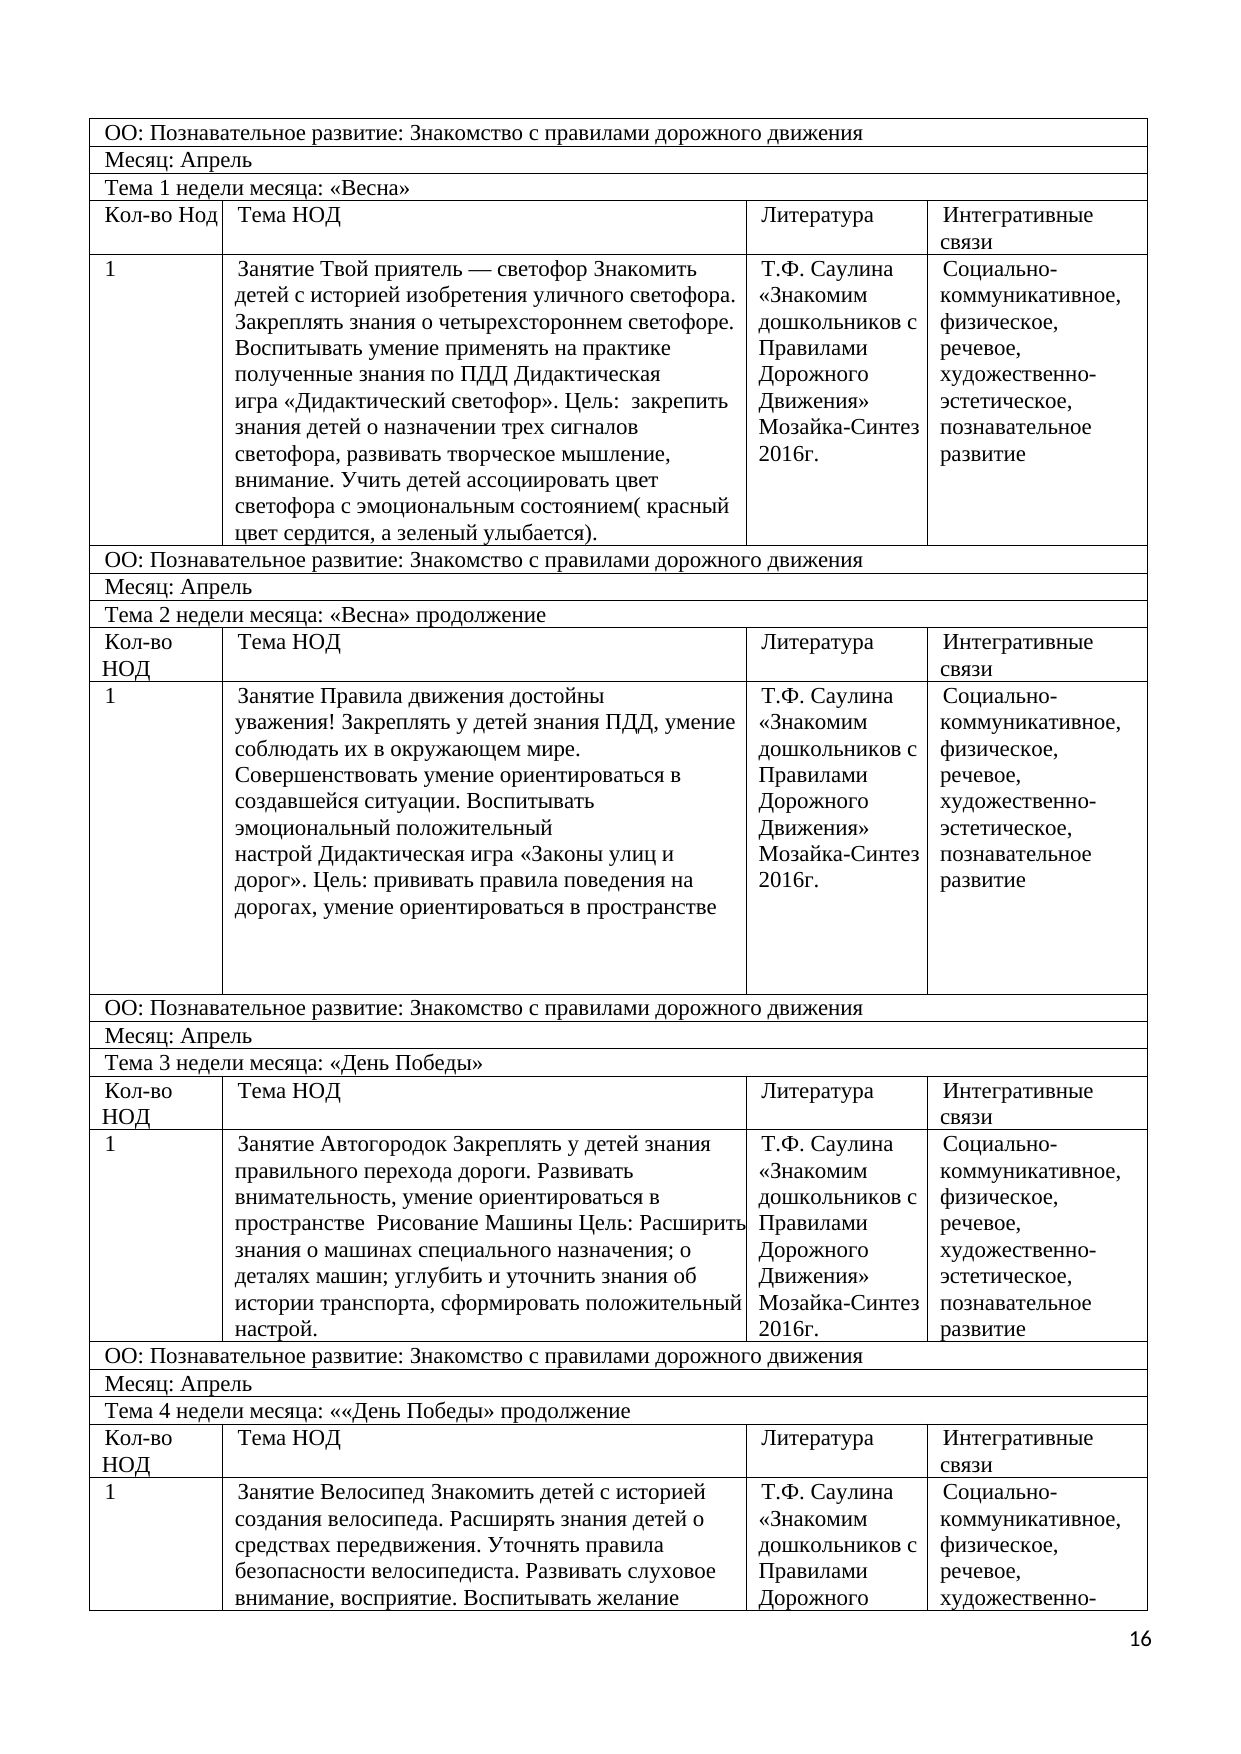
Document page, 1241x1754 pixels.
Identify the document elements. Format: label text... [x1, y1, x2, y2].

table_cell Литература [747, 201, 927, 254]
table_cell Литература [747, 1425, 927, 1477]
table_cell Тема НОД [223, 628, 746, 681]
table_cell Т.Ф. Саулина «Знакомим дошкольников с Правилами Дорожного Движения» Мозайка-Синтез 2016г. [747, 1130, 927, 1341]
table_cell ОО: Познавательное развитие: Знакомство с правилами дорожного движения [90, 995, 1147, 1021]
table_cell Кол-во НОД [90, 1077, 222, 1129]
table_cell Литература [747, 1077, 927, 1129]
table_cell Месяц: Апрель [90, 574, 1147, 600]
table_cell Тема 3 недели месяца: «День Победы» [90, 1049, 1147, 1076]
table_cell Интегративные связи [928, 1425, 1147, 1477]
table_cell Тема 2 недели месяца: «Весна» продолжение [90, 601, 1147, 627]
table_cell Интегративные связи [928, 201, 1147, 254]
table_cell Занятие Правила движения достойны уважения! Закреплять у детей знания ПДД, умение соблюдать их в окружающем мире. Совершенствовать умение ориентироваться в создавшейся ситуации. Воспитывать эмоциональный положительный настрой Дидактическая игра «Законы улиц и дорог». Цель: прививать правила поведения на дорогах, умение ориентироваться в пространстве [223, 682, 746, 993]
table_cell Социально-коммуникативное, физическое, речевое, художественно-эстетическое, познавательное развитие [928, 682, 1147, 993]
table_cell Тема НОД [223, 201, 746, 254]
table_cell ОО: Познавательное развитие: Знакомство с правилами дорожного движения [90, 546, 1147, 572]
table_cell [747, 1478, 927, 1610]
table_cell Т.Ф. Саулина «Знакомим дошкольников с Правилами Дорожного Движения» Мозайка-Синтез 2016г. [747, 682, 927, 993]
table_cell Кол-во Нод [90, 201, 222, 254]
table_cell 1 [90, 255, 222, 545]
table_cell Социально-коммуникативное, физическое, речевое, художественно-эстетическое, познавательное развитие [928, 1130, 1147, 1341]
table_cell Месяц: Апрель [90, 147, 1147, 173]
table_cell Интегративные связи [928, 1077, 1147, 1129]
table_cell Тема НОД [223, 1425, 746, 1477]
table_cell Интегративные связи [928, 628, 1147, 681]
table_cell Месяц: Апрель [90, 1022, 1147, 1048]
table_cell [928, 1478, 1147, 1610]
table_cell Тема 4 недели месяца: ««День Победы» продолжение [90, 1397, 1147, 1423]
table_cell Кол-во НОД [90, 628, 222, 681]
table_cell Кол-во НОД [90, 1425, 222, 1477]
table_cell Литература [747, 628, 927, 681]
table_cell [223, 1478, 746, 1610]
table_cell Занятие Автогородок Закреплять у детей знания правильного перехода дороги. Развивать внимательность, умение ориентироваться в пространстве Рисование Машины Цель: Расширить знания о машинах специального назначения; о деталях машин; углубить и уточнить знания об истории транспорта, сформировать положительный настрой. [223, 1130, 746, 1341]
table_cell 1 [90, 1130, 222, 1341]
table_cell 1 [90, 682, 222, 993]
table_cell Социально-коммуникативное, физическое, речевое, художественно-эстетическое, познавательное развитие [928, 255, 1147, 545]
table_cell ОО: Познавательное развитие: Знакомство с правилами дорожного движения [90, 1342, 1147, 1369]
table_cell Занятие Твой приятель — светофор Знакомить детей с историей изобретения уличного светофора. Закреплять знания о четырехстороннем светофоре. Воспитывать умение применять на практике полученные знания по ПДД Дидактическая игра «Дидактический светофор». Цель: закрепить знания детей о назначении трех сигналов светофора, развивать творческое мышление, внимание. Учить детей ассоциировать цвет светофора с эмоциональным состоянием( красный цвет сердится, а зеленый улыбается). [223, 255, 746, 545]
table_cell Месяц: Апрель [90, 1370, 1147, 1396]
table_cell Тема НОД [223, 1077, 746, 1129]
table_cell Т.Ф. Саулина «Знакомим дошкольников с Правилами Дорожного Движения» Мозайка-Синтез 2016г. [747, 255, 927, 545]
table_cell Тема 1 недели месяца: «Весна» [90, 174, 1147, 200]
table_cell 1 [90, 1478, 222, 1610]
table_cell ОО: Познавательное развитие: Знакомство с правилами дорожного движения [90, 119, 1147, 146]
